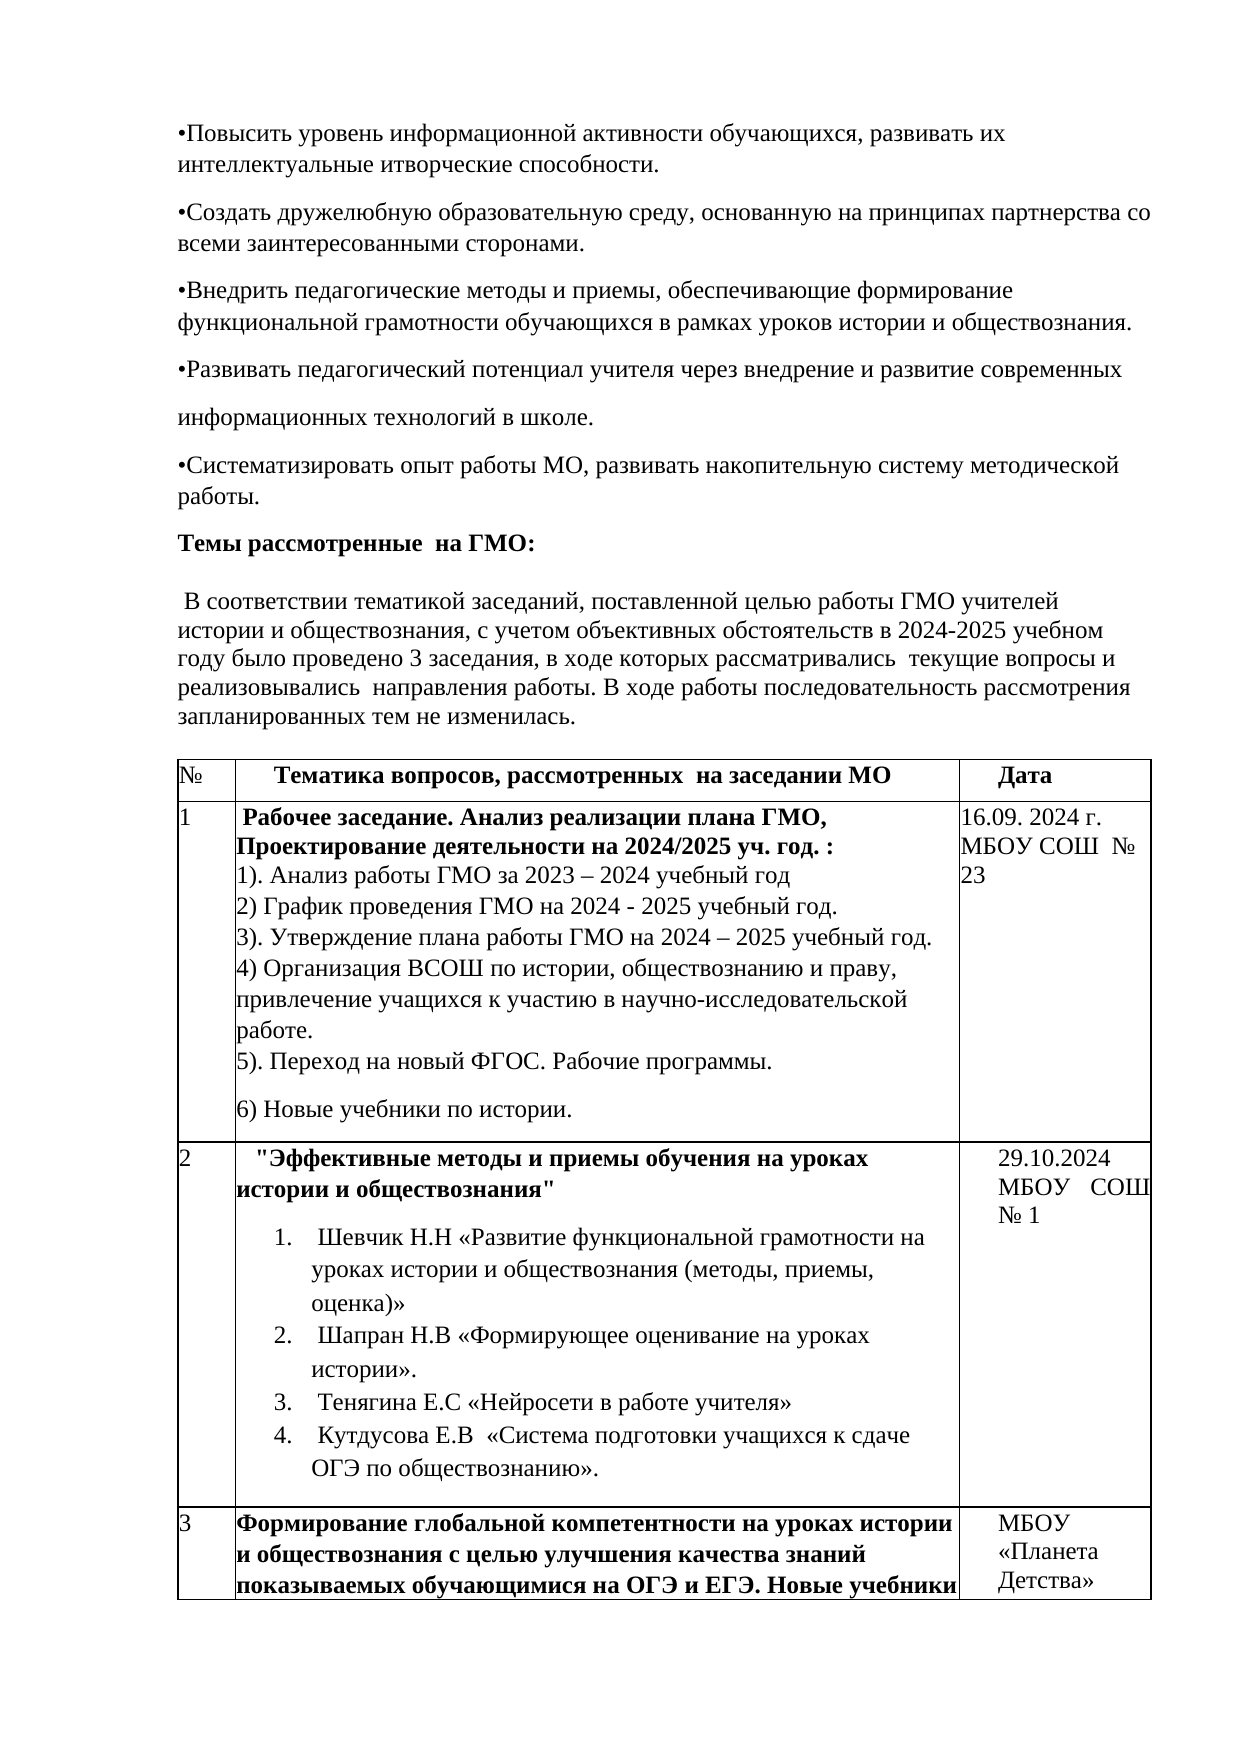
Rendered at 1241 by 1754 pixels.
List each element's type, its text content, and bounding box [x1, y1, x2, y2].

text информационных технологий в школе. [177, 402, 1152, 431]
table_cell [236, 1508, 959, 1598]
table_cell 29.10.2024 МБОУ СОШ № 1 [960, 1143, 1150, 1506]
text В соответствии тематикой заседаний, поставленной целью работы ГМО учителей истории и обществознания, с учетом объективных обстоятельств в 2024-2025 учебном году было проведено 3 заседания, в ходе которых рассматривались текущие вопросы и реализовывались направления работы. В ходе работы последовательность рассмотрения запланированных тем не изменилась. [177, 586, 1152, 730]
text Темы рассмотренные на ГМО: [177, 528, 1152, 557]
table_cell 3 [179, 1508, 235, 1598]
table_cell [960, 1508, 1150, 1598]
text •Систематизировать опыт работы МО, развивать накопительную систему методической работы. [177, 450, 1152, 509]
table_cell 16.09. 2024 г. МБОУ СОШ № 23 [960, 802, 1150, 1141]
text •Внедрить педагогические методы и приемы, обеспечивающие формирование функциональной грамотности обучающихся в рамках уроков истории и обществознания. [177, 276, 1152, 335]
table_cell 2 [179, 1143, 235, 1506]
text •Создать дружелюбную образовательную среду, основанную на принципах партнерства со всеми заинтересованными сторонами. [177, 197, 1152, 257]
table_cell "Эффективные методы и приемы обучения на уроках истории и обществознания" Шевчик Н.Н «Развитие функциональной грамотности на уроках истории и обществознания (методы, приемы, оценка)» Шапран Н.В «Формирующее оценивание на уроках истории». Тенягина Е.С «Нейросети в работе учителя» Кутдусова Е.В «Система подготовки учащихся к сдаче ОГЭ по обществознанию». [236, 1143, 959, 1506]
text •Развивать педагогический потенциал учителя через внедрение и развитие современных [177, 354, 1152, 383]
table_header № [179, 760, 235, 801]
table_header Дата [960, 760, 1150, 801]
table_cell 1 [179, 802, 235, 1141]
text •Повысить уровень информационной активности обучающихся, развивать их интеллектуальные итворческие способности. [177, 118, 1152, 178]
table_header Тематика вопросов, рассмотренных на заседании МО [236, 760, 959, 801]
table_cell Рабочее заседание. Анализ реализации плана ГМО, Проектирование деятельности на 2024/2025 уч. год. : 1). Анализ работы ГМО за 2023 – 2024 учебный год 2) График проведения ГМО на 2024 - 2025 учебный год. 3). Утверждение плана работы ГМО на 2024 – 2025 учебный год. 4) Организация ВСОШ по истории, обществознанию и праву, привлечение учащихся к участию в научно-исследовательской работе. 5). Переход на новый ФГОС. Рабочие программы. 6) Новые учебники по истории. [236, 802, 959, 1141]
